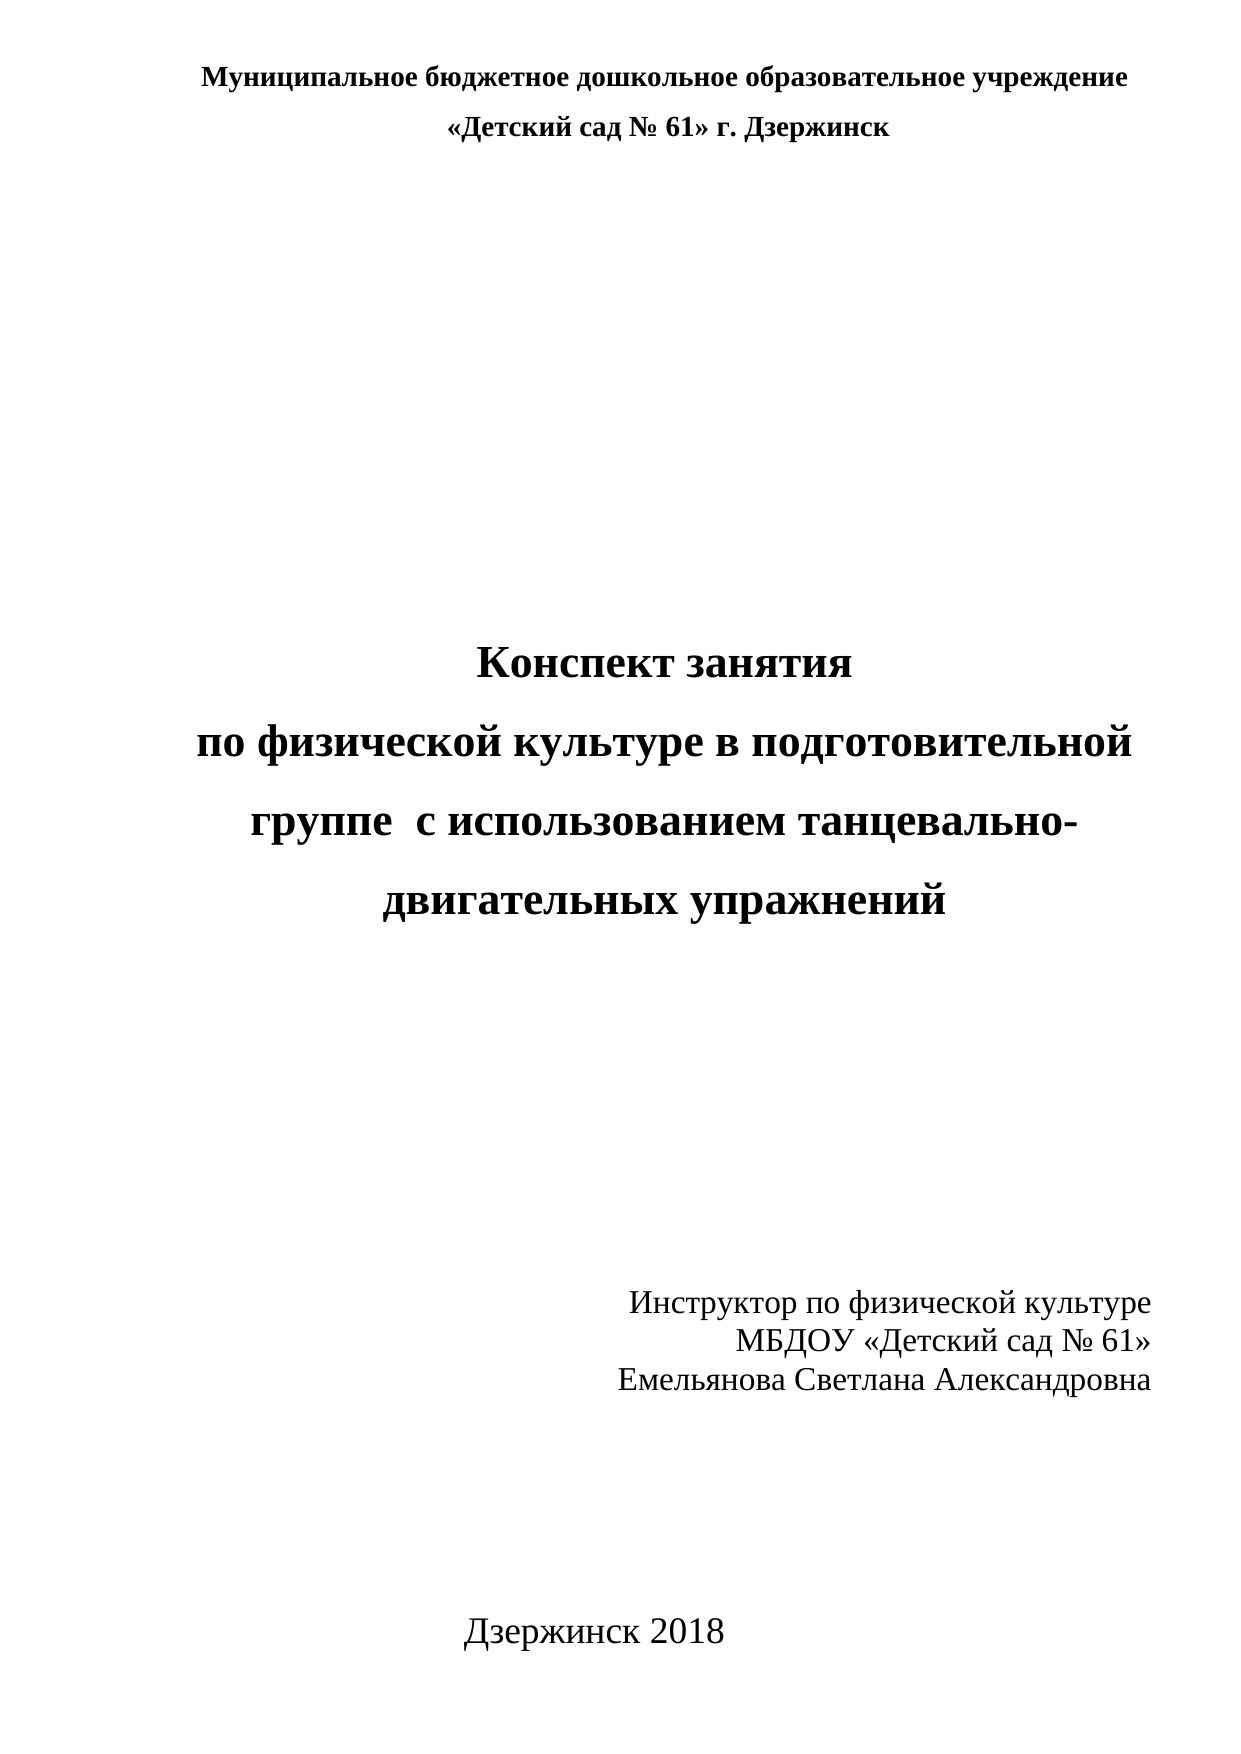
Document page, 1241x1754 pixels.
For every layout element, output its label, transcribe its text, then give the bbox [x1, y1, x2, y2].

text Дзержинск 2018 [177, 1608, 1152, 1651]
text Конспект занятия [177, 634, 1152, 687]
text по физической культуре в подготовительной группе с использованием танцевально- двигательных упражнений [177, 713, 1152, 924]
text Емельянова Светлана Александровна [177, 1359, 1152, 1397]
text Муниципальное бюджетное дошкольное образовательное учреждение [177, 59, 1152, 93]
text Инструктор по физической культуре [177, 1282, 1152, 1321]
text МБДОУ «Детский сад № 61» [177, 1321, 1152, 1359]
text «Детский сад № 61» г. Дзержинск [177, 109, 1152, 143]
